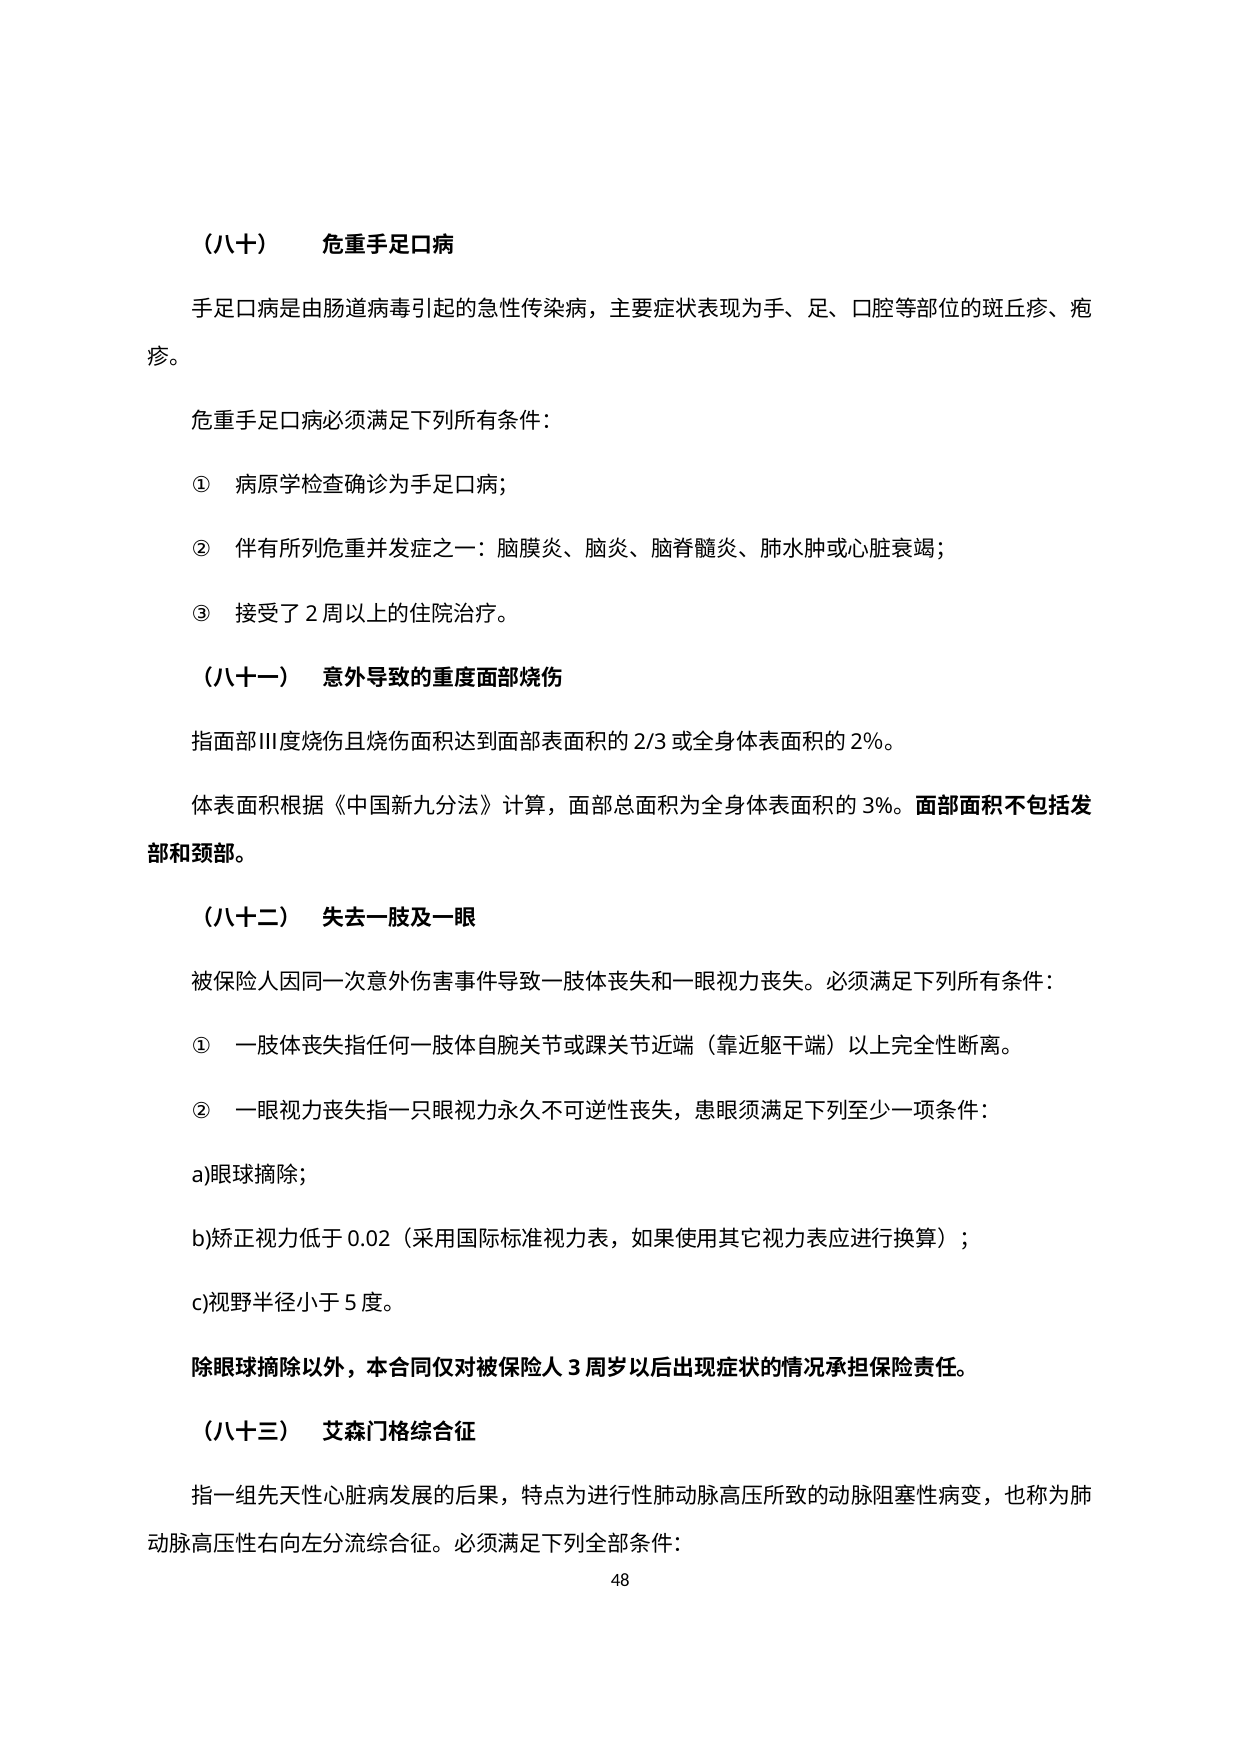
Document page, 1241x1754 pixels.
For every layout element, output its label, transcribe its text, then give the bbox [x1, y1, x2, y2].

list 失去一肢及一眼 [148, 900, 1093, 932]
list 手足口病是由肠道病毒引起的急性传染病，主要症状表现为手、足、口腔等部位的斑丘疹、疱疹。 [148, 291, 1093, 370]
list 一肢体丧失指任何一肢体自腕关节或踝关节近端（靠近躯干端）以上完全性断离。 [148, 1028, 1093, 1060]
list b)矫正视力低于0.02（采用国际标准视力表，如果使用其它视力表应进行换算）； [148, 1221, 1093, 1253]
list 艾森门格综合征 [148, 1414, 1093, 1446]
list 接受了2周以上的住院治疗。 [148, 596, 1093, 627]
list 一眼视力丧失指一只眼视力永久不可逆性丧失，患眼须满足下列至少一项条件： [148, 1093, 1093, 1124]
list c)视野半径小于5度。 [148, 1285, 1093, 1317]
list 伴有所列危重并发症之一：脑膜炎、脑炎、脑脊髓炎、肺水肿或心脏衰竭； [148, 531, 1093, 563]
list 病原学检查确诊为手足口病； [148, 467, 1093, 499]
list 除眼球摘除以外，本合同仅对被保险人3周岁以后出现症状的情况承担保险责任。 [148, 1350, 1093, 1381]
list 被保险人因同一次意外伤害事件导致一肢体丧失和一眼视力丧失。必须满足下列所有条件： [148, 964, 1093, 996]
list 体表面积根据《中国新九分法》计算，面部总面积为全身体表面积的3%。面部面积不包括发部和颈部。 [148, 788, 1093, 867]
list 危重手足口病 [148, 227, 1093, 259]
list 危重手足口病必须满足下列所有条件： [148, 403, 1093, 434]
list 指一组先天性心脏病发展的后果，特点为进行性肺动脉高压所致的动脉阻塞性病变，也称为肺动脉高压性右向左分流综合征。必须满足下列全部条件： [148, 1478, 1093, 1557]
list a)眼球摘除； [148, 1157, 1093, 1189]
list 指面部Ⅲ度烧伤且烧伤面积达到面部表面积的2/3或全身体表面积的2％。 [148, 724, 1093, 756]
list 意外导致的重度面部烧伤 [148, 660, 1093, 691]
